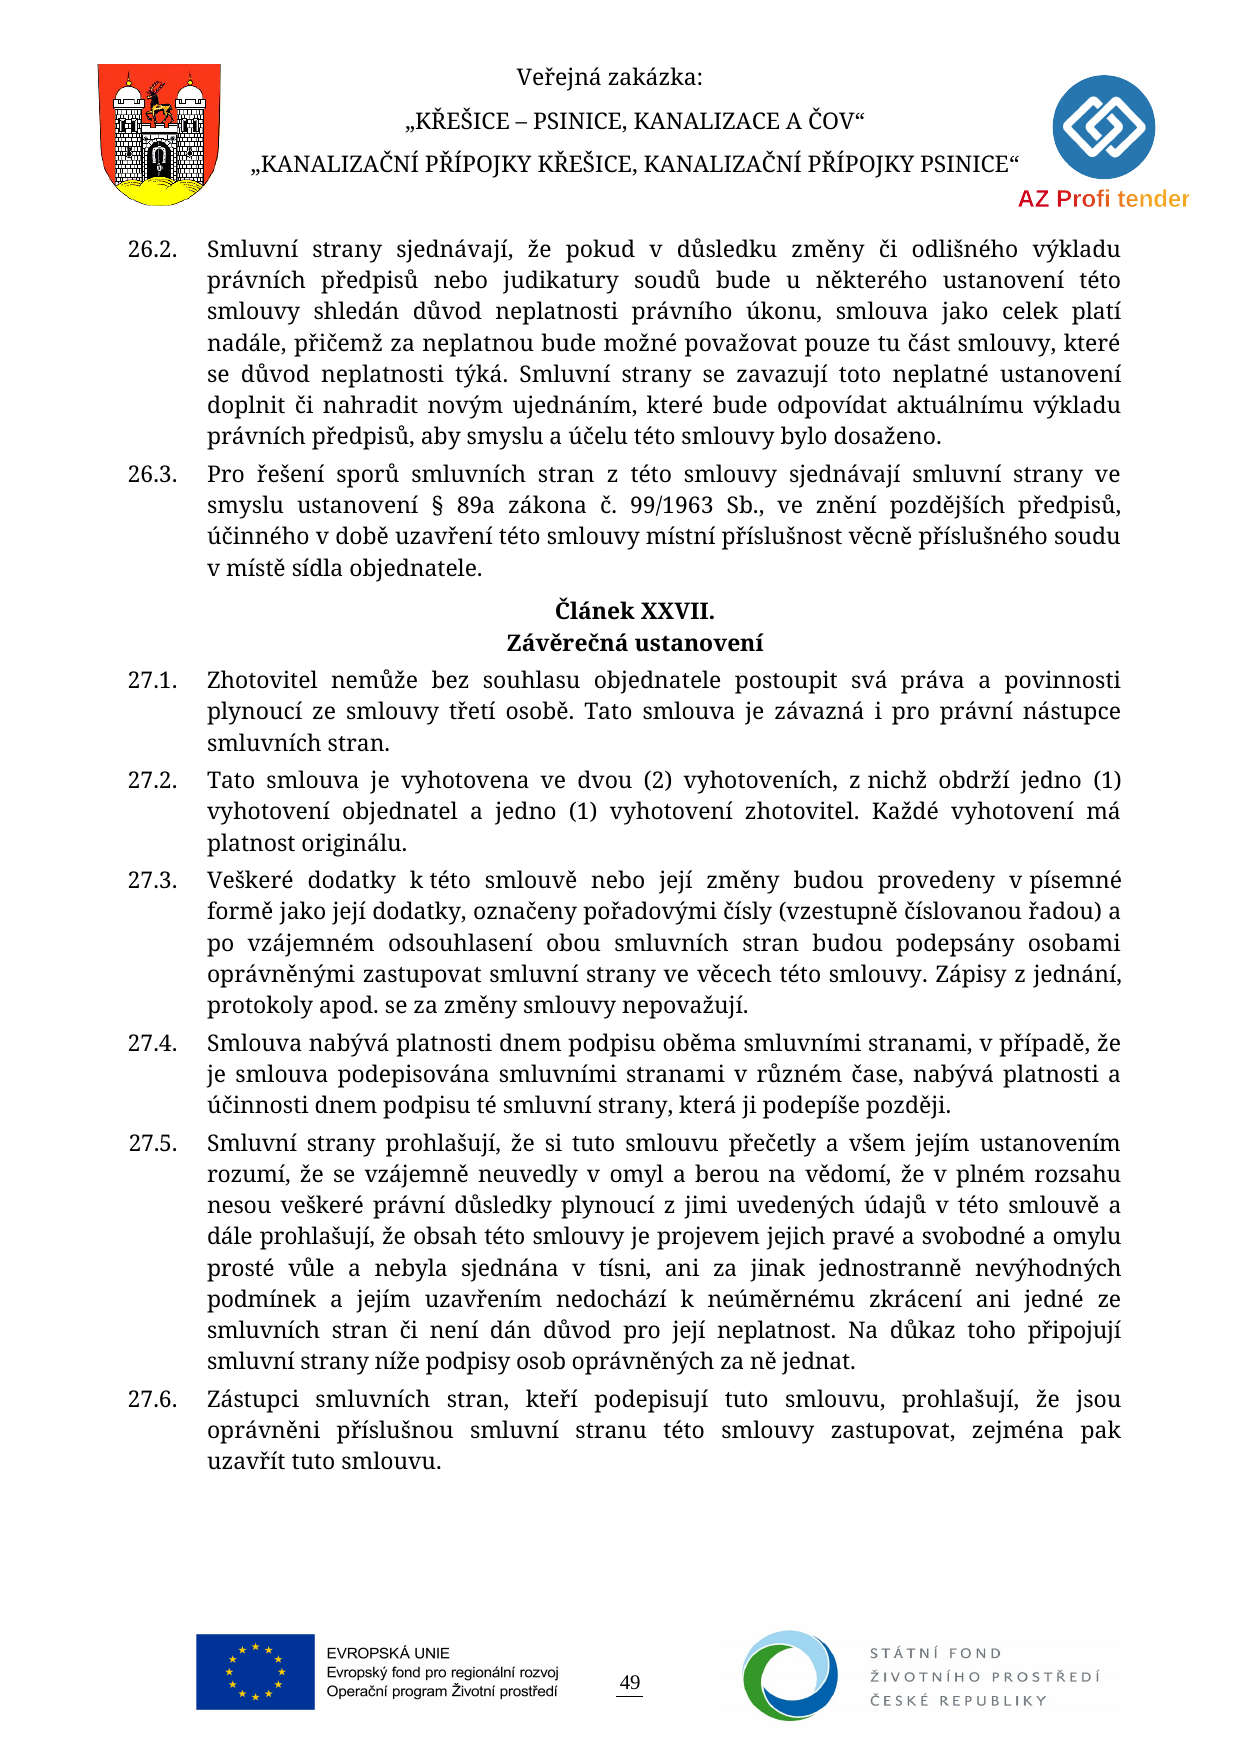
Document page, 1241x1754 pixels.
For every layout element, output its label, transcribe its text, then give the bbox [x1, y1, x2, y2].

list Zhotovitel nemůže bez souhlasu objednatele postoupit svá práva a povinnosti plynoucí ze smlouvy třetí osobě. Tato smlouva je závazná i pro právní nástupce smluvních stran. [177, 664, 1122, 758]
list Veškeré dodatky k této smlouvě nebo její změny budou provedeny v písemné formě jako její dodatky, označeny pořadovými čísly (vzestupně číslovanou řadou) a po vzájemném odsouhlasení obou smluvních stran budou podepsány osobami oprávněnými zastupovat smluvní strany ve věcech této smlouvy. Zápisy z jednání, protokoly apod. se za změny smlouvy nepovažují. [177, 864, 1122, 1020]
picture [170, 1609, 591, 1735]
picture [97, 64, 221, 206]
picture [1018, 75, 1189, 207]
list Zástupci smluvních stran, kteří podepisují tuto smlouvu, prohlašují, že jsou oprávněni příslušnou smluvní stranu této smlouvy zastupovat, zejména pak uzavřít tuto smlouvu. [177, 1383, 1122, 1476]
list Smluvní strany sjednávají, že pokud v důsledku změny či odlišného výkladu právních předpisů nebo judikatury soudů bude u některého ustanovení této smlouvy shledán důvod neplatnosti právního úkonu, smlouva jako celek platí nadále, přičemž za neplatnou bude možné považovat pouze tu část smlouvy, které se důvod neplatnosti týká. Smluvní strany se zavazují toto neplatné ustanovení doplnit či nahradit novým ujednáním, které bude odpovídat aktuálnímu výkladu právních předpisů, aby smyslu a účelu této smlouvy bylo dosaženo. [177, 233, 1122, 451]
text Závěrečná ustanovení [148, 626, 1122, 658]
list Smlouva nabývá platnosti dnem podpisu oběma smluvními stranami, v případě, že je smlouva podepisována smluvními stranami v různém čase, nabývá platnosti a účinnosti dnem podpisu té smluvní strany, která ji podepíše později. [177, 1026, 1122, 1120]
picture [719, 1609, 1122, 1742]
list Pro řešení sporů smluvních stran z této smlouvy sjednávají smluvní strany ve smyslu ustanovení § 89a zákona č. 99/1963 Sb., ve znění pozdějších předpisů, účinného v době uzavření této smlouvy místní příslušnost věcně příslušného soudu v místě sídla objednatele. [177, 458, 1122, 583]
text Článek XXVII. [148, 595, 1122, 626]
list Smluvní strany prohlašují, že si tuto smlouvu přečetly a všem jejím ustanovením rozumí, že se vzájemně neuvedly v omyl a berou na vědomí, že v plném rozsahu nesou veškeré právní důsledky plynoucí z jimi uvedených údajů v této smlouvě a dále prohlašují, že obsah této smlouvy je projevem jejich pravé a svobodné a omylu prosté vůle a nebyla sjednána v tísni, ani za jinak jednostranně nevýhodných podmínek a jejím uzavřením nedochází k neúměrnému zkrácení ani jedné ze smluvních stran či není dán důvod pro její neplatnost. Na důkaz toho připojují smluvní strany níže podpisy osob oprávněných za ně jednat. [177, 1126, 1122, 1376]
list Tato smlouva je vyhotovena ve dvou (2) vyhotoveních, z nichž obdrží jedno (1) vyhotovení objednatel a jedno (1) vyhotovení zhotovitel. Každé vyhotovení má platnost originálu. [177, 764, 1122, 858]
